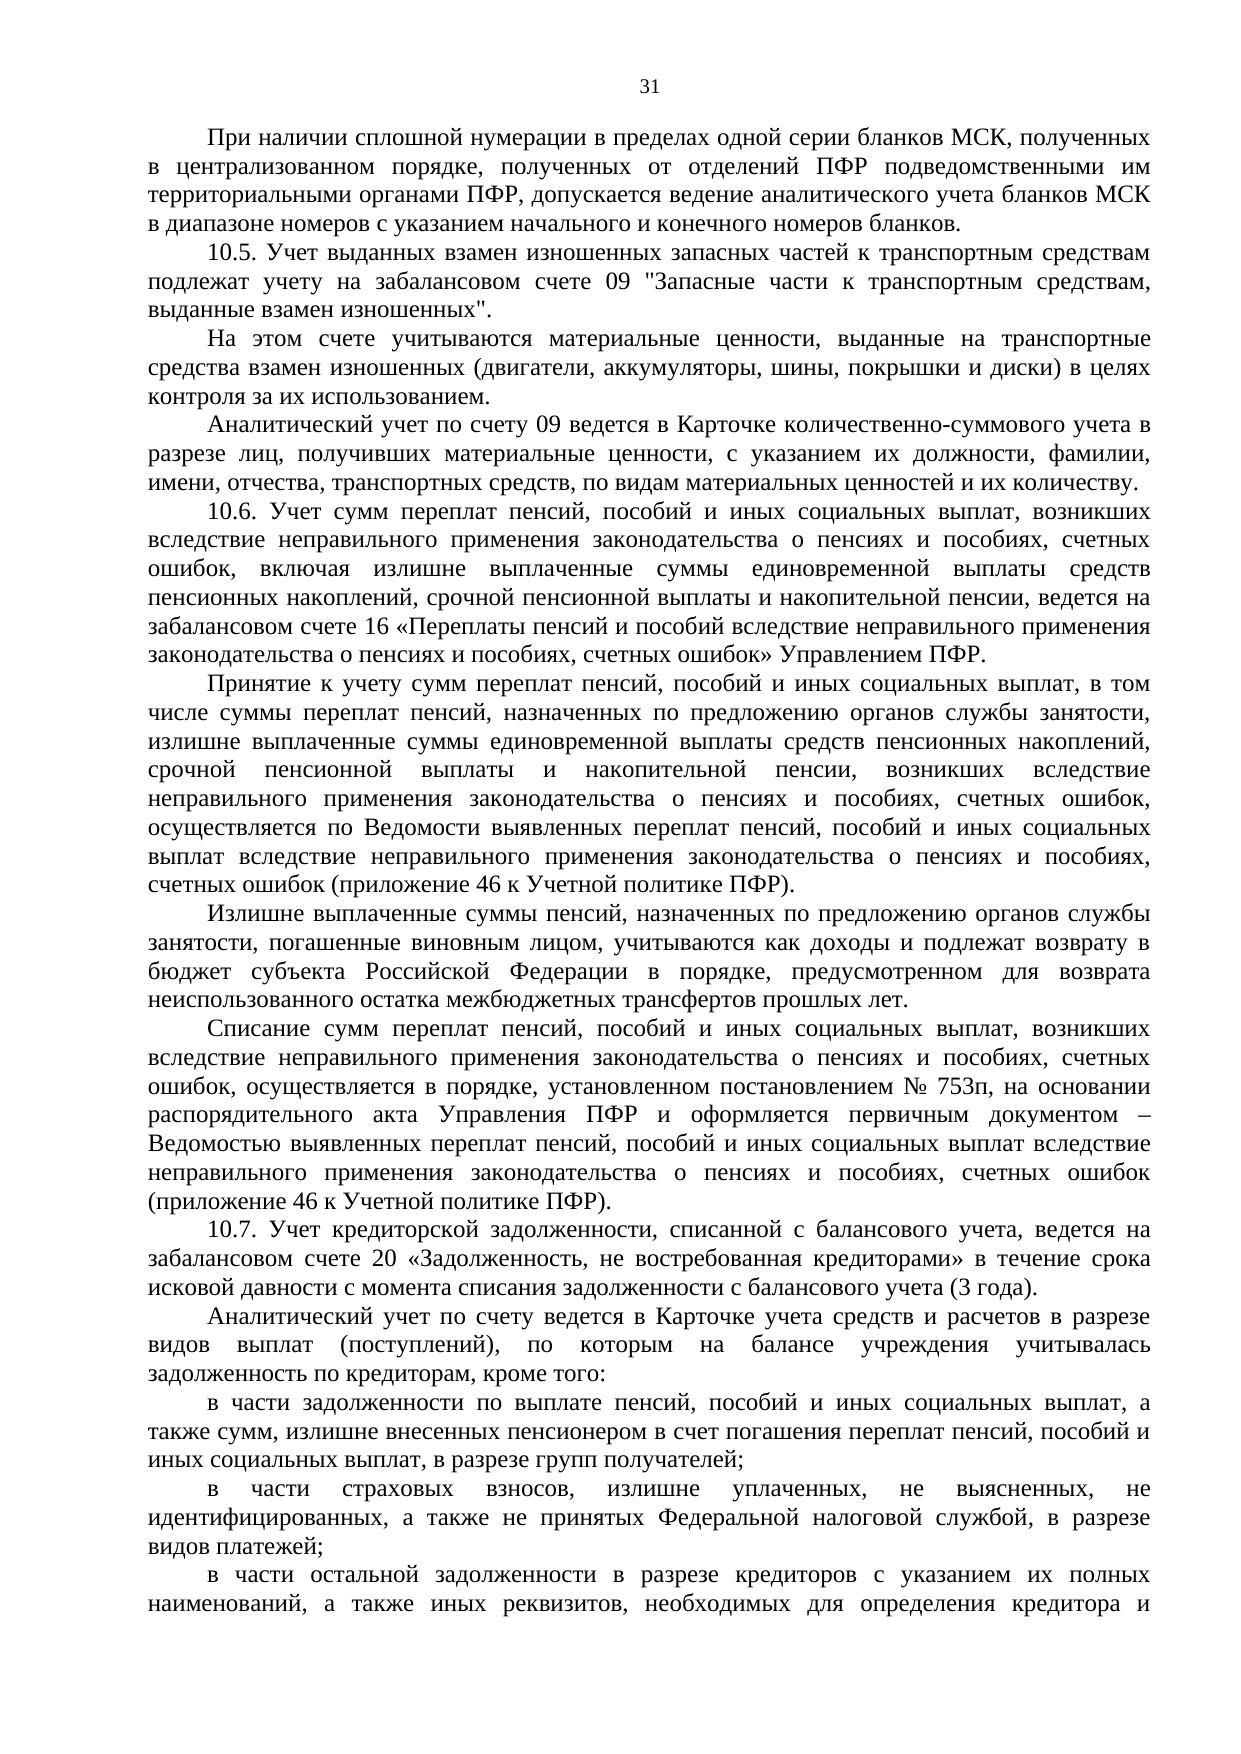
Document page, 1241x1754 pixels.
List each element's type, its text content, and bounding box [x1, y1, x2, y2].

text Аналитический учет по счету 09 ведется в Карточке количественно-суммового учета в разрезе лиц, получивших материальные ценности, с указанием их должности, фамилии, имени, отчества, транспортных средств, по видам материальных ценностей и их количеству. [148, 409, 1152, 496]
text Излишне выплаченные суммы пенсий, назначенных по предложению органов службы занятости, погашенные виновным лицом, учитываются как доходы и подлежат возврату в бюджет субъекта Российской Федерации в порядке, предусмотренном для возврата неиспользованного остатка межбюджетных трансфертов прошлых лет. [148, 898, 1152, 1013]
text Аналитический учет по счету ведется в Карточке учета средств и расчетов в разрезе видов выплат (поступлений), по которым на балансе учреждения учитывалась задолженность по кредиторам, кроме того: [148, 1301, 1152, 1387]
text 10.7. Учет кредиторской задолженности, списанной с балансового учета, ведется на забалансовом счете 20 «Задолженность, не востребованная кредиторами» в течение срока исковой давности с момента списания задолженности с балансового учета (3 года). [148, 1214, 1152, 1301]
text Списание сумм переплат пенсий, пособий и иных социальных выплат, возникших вследствие неправильного применения законодательства о пенсиях и пособиях, счетных ошибок, осуществляется в порядке, установленном постановлением № 753п, на основании распорядительного акта Управления ПФР и оформляется первичным документом – Ведомостью выявленных переплат пенсий, пособий и иных социальных выплат вследствие неправильного применения законодательства о пенсиях и пособиях, счетных ошибок (приложение 46 к Учетной политике ПФР). [148, 1013, 1152, 1214]
text в части задолженности по выплате пенсий, пособий и иных социальных выплат, а также сумм, излишне внесенных пенсионером в счет погашения переплат пенсий, пособий и иных социальных выплат, в разрезе групп получателей; [148, 1387, 1152, 1473]
text Принятие к учету сумм переплат пенсий, пособий и иных социальных выплат, в том числе суммы переплат пенсий, назначенных по предложению органов службы занятости, излишне выплаченные суммы единовременной выплаты средств пенсионных накоплений, срочной пенсионной выплаты и накопительной пенсии, возникших вследствие неправильного применения законодательства о пенсиях и пособиях, счетных ошибок, осуществляется по Ведомости выявленных переплат пенсий, пособий и иных социальных выплат вследствие неправильного применения законодательства о пенсиях и пособиях, счетных ошибок (приложение 46 к Учетной политике ПФР). [148, 668, 1152, 898]
text На этом счете учитываются материальные ценности, выданные на транспортные средства взамен изношенных (двигатели, аккумуляторы, шины, покрышки и диски) в целях контроля за их использованием. [148, 323, 1152, 409]
text в части страховых взносов, излишне уплаченных, не выясненных, не идентифицированных, а также не принятых Федеральной налоговой службой, в разрезе видов платежей; [148, 1473, 1152, 1559]
text 10.5. Учет выданных взамен изношенных запасных частей к транспортным средствам подлежат учету на забалансовом счете 09 "Запасные части к транспортным средствам, выданные взамен изношенных". [148, 237, 1152, 323]
text При наличии сплошной нумерации в пределах одной серии бланков МСК, полученных в централизованном порядке, полученных от отделений ПФР подведомственными им территориальными органами ПФР, допускается ведение аналитического учета бланков МСК в диапазоне номеров с указанием начального и конечного номеров бланков. [148, 122, 1152, 237]
text 10.6. Учет сумм переплат пенсий, пособий и иных социальных выплат, возникших вследствие неправильного применения законодательства о пенсиях и пособиях, счетных ошибок, включая излишне выплаченные суммы единовременной выплаты средств пенсионных накоплений, срочной пенсионной выплаты и накопительной пенсии, ведется на забалансовом счете 16 «Переплаты пенсий и пособий вследствие неправильного применения законодательства о пенсиях и пособиях, счетных ошибок» Управлением ПФР. [148, 496, 1152, 668]
